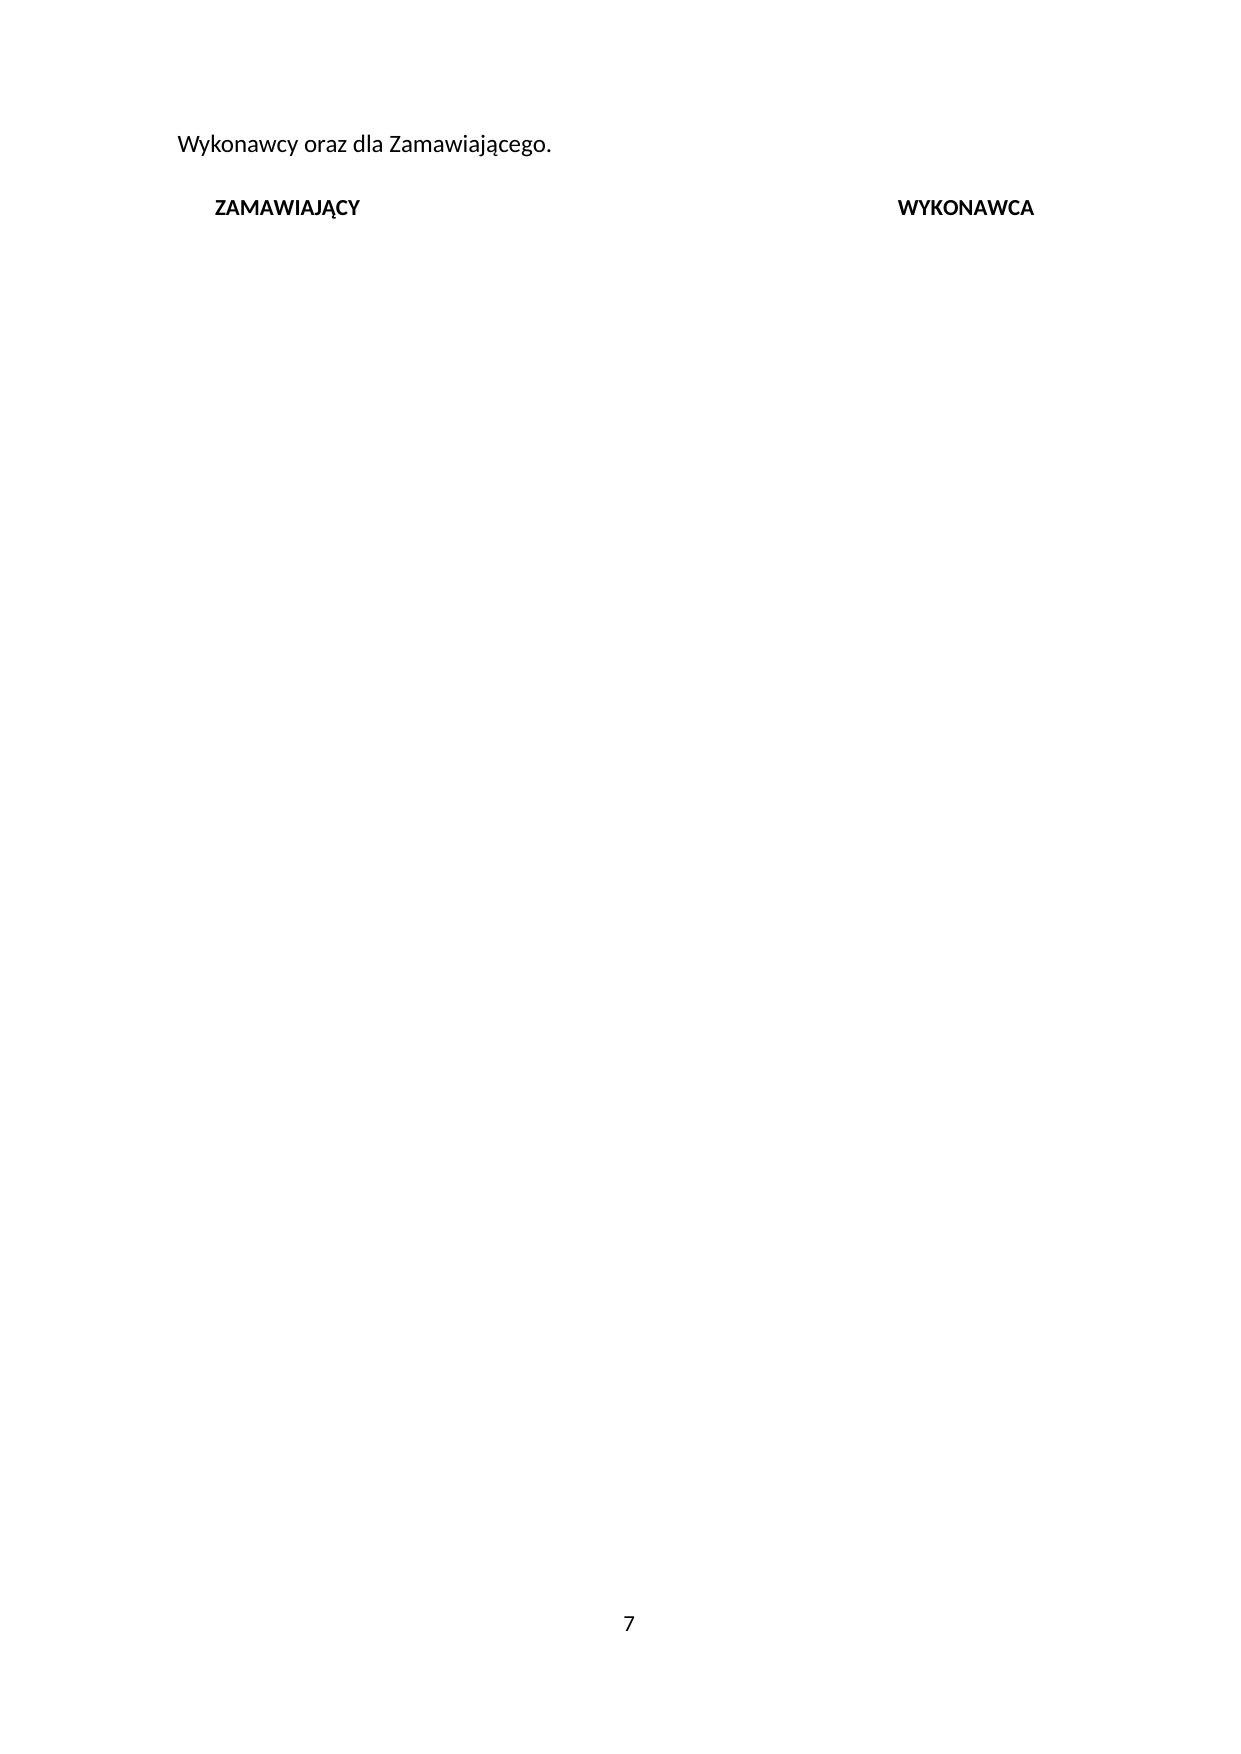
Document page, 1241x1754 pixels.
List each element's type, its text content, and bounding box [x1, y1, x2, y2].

text ZAMAWIAJĄCY WYKONAWCA [215, 193, 1081, 221]
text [177, 128, 1081, 159]
